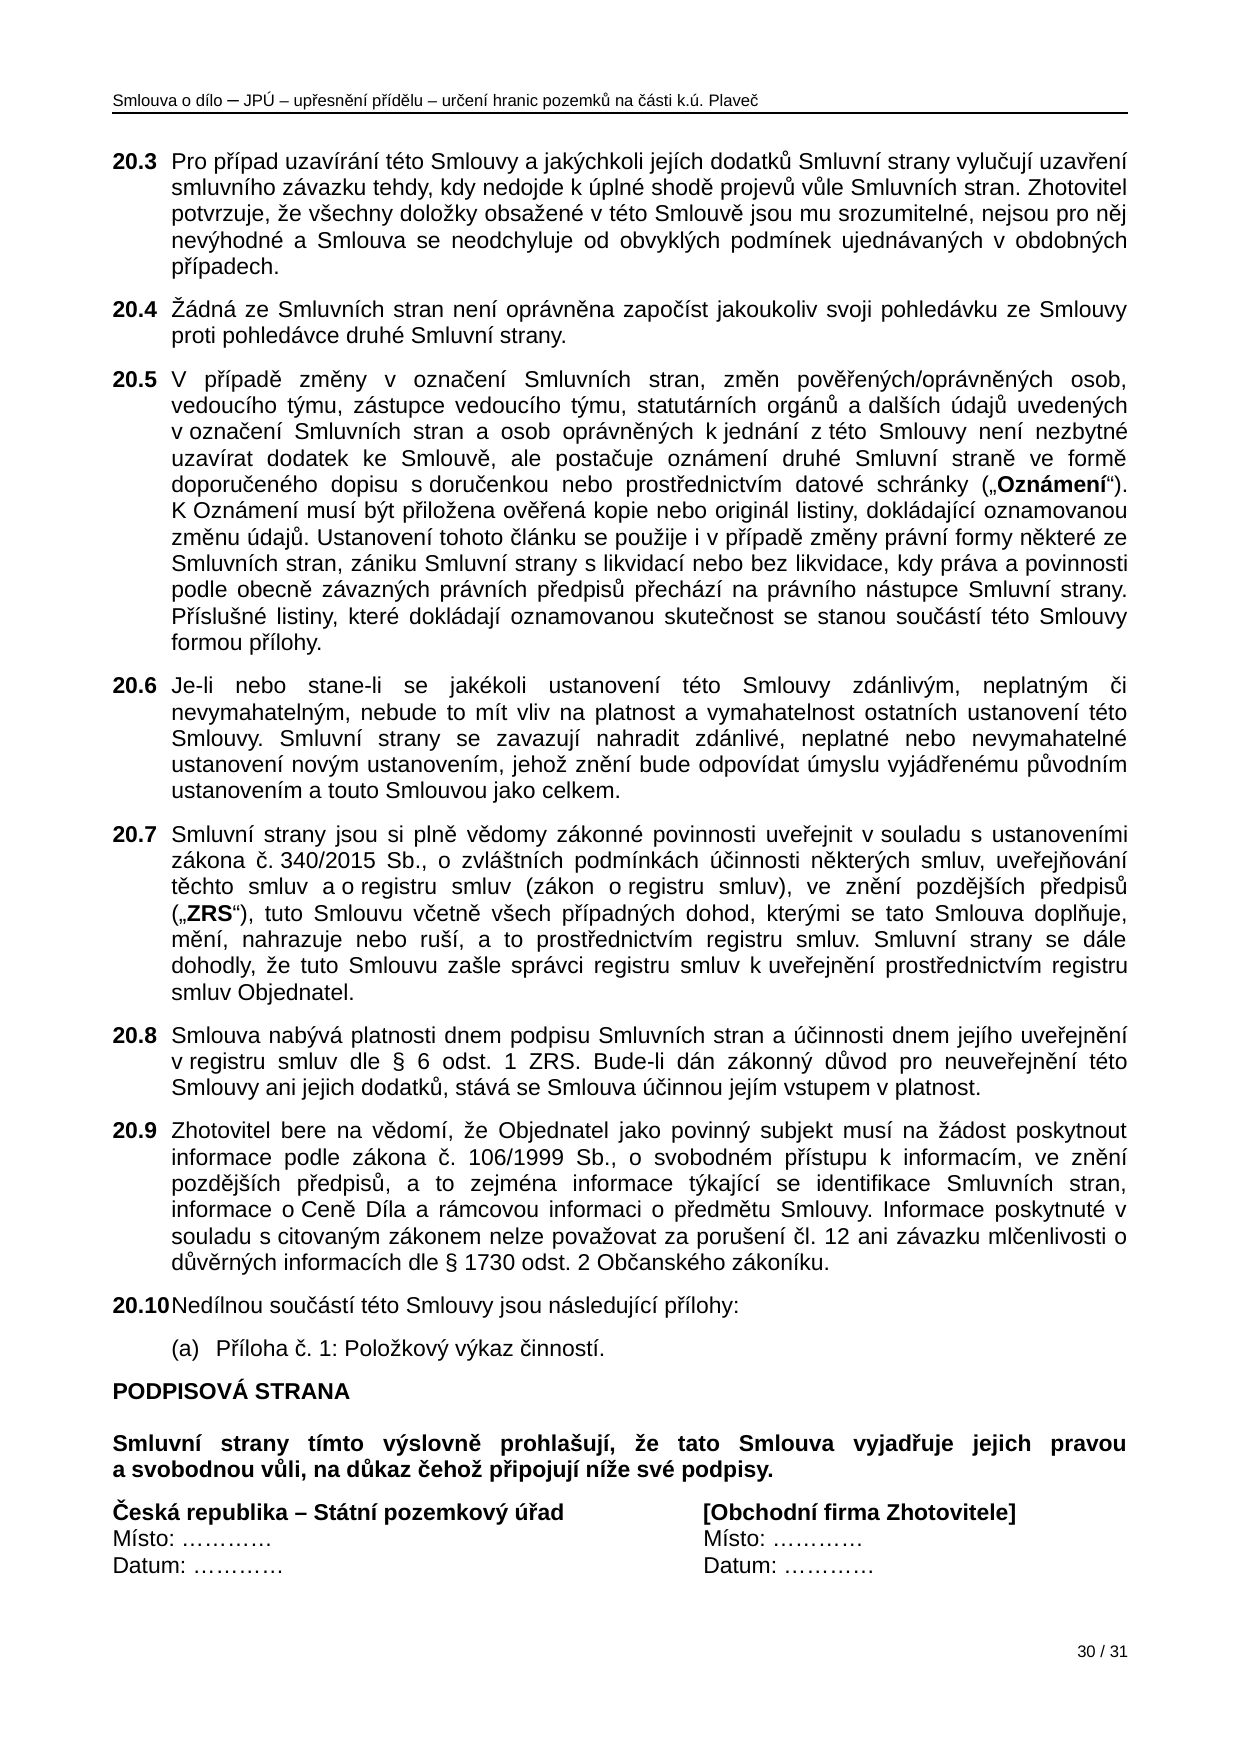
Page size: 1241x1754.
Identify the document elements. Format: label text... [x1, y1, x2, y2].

text Pro případ uzavírání této Smlouvy a jakýchkoli jejích dodatků Smluvní strany vylučují uzavření smluvního závazku tehdy, kdy nedojde k úplné shodě projevů vůle Smluvních stran. Zhotovitel potvrzuje, že všechny doložky obsažené v této Smlouvě jsou mu srozumitelné, nejsou pro něj nevýhodné a Smlouva se neodchyluje od obvyklých podmínek ujednávaných v obdobných případech. [112, 148, 1128, 279]
text Zhotovitel bere na vědomí, že Objednatel jako povinný subjekt musí na žádost poskytnout informace podle zákona č. 106/1999 Sb., o svobodném přístupu k informacím, ve znění pozdějších předpisů, a to zejména informace týkající se identifikace Smluvních stran, informace o Ceně Díla a rámcovou informaci o předmětu Smlouvy. Informace poskytnuté v souladu s citovaným zákonem nelze považovat za porušení čl. 12 ani závazku mlčenlivosti o důvěrných informacích dle § 1730 odst. 2 Občanského zákoníku. [112, 1117, 1128, 1276]
text Smluvní strany tímto výslovně prohlašují, že tato Smlouva vyjadřuje jejich pravou a svobodnou vůli, na důkaz čehož připojují níže své podpisy. [112, 1429, 1128, 1482]
text Žádná ze Smluvních stran není oprávněna započíst jakoukoliv svoji pohledávku ze Smlouvy proti pohledávce druhé Smluvní strany. [112, 296, 1128, 349]
text Je-li nebo stane-li se jakékoli ustanovení této Smlouvy zdánlivým, neplatným či nevymahatelným, nebude to mít vliv na platnost a vymahatelnost ostatních ustanovení této Smlouvy. Smluvní strany se zavazují nahradit zdánlivé, neplatné nebo nevymahatelné ustanovení novým ustanovením, jehož znění bude odpovídat úmyslu vyjádřenému původním ustanovením a touto Smlouvou jako celkem. [112, 672, 1128, 804]
text PODPISOVÁ STRANA [112, 1378, 1128, 1404]
text Nedílnou součástí této Smlouvy jsou následující přílohy: [112, 1292, 1128, 1318]
text Smlouva nabývá platnosti dnem podpisu Smluvních stran a účinnosti dnem jejího uveřejnění v registru smluv dle § 6 odst. 1 ZRS. Bude-li dán zákonný důvod pro neuveřejnění této Smlouvy ani jejich dodatků, stává se Smlouva účinnou jejím vstupem v platnost. [112, 1022, 1128, 1101]
list Příloha č. 1: Položkový výkaz činností. [171, 1335, 1128, 1362]
text Smluvní strany jsou si plně vědomy zákonné povinnosti uveřejnit v souladu s ustanoveními zákona č. 340/2015 Sb., o zvláštních podmínkách účinnosti některých smluv, uveřejňování těchto smluv a o registru smluv (zákon o registru smluv), ve znění pozdějších předpisů („ZRS“), tuto Smlouvu včetně všech případných dohod, kterými se tato Smlouva doplňuje, mění, nahrazuje nebo ruší, a to prostřednictvím registru smluv. Smluvní strany se dále dohodly, že tuto Smlouvu zašle správci registru smluv k uveřejnění prostřednictvím registru smluv Objednatel. [112, 821, 1128, 1005]
text Místo: ………… Místo: ………… [112, 1525, 1128, 1552]
text Datum: ………… Datum: ………… [112, 1552, 1128, 1578]
text Česká republika – Státní pozemkový úřad [Obchodní firma Zhotovitele] [112, 1499, 1128, 1525]
text V případě změny v označení Smluvních stran, změn pověřených/oprávněných osob, vedoucího týmu, zástupce vedoucího týmu, statutárních orgánů a dalších údajů uvedených v označení Smluvních stran a osob oprávněných k jednání z této Smlouvy není nezbytné uzavírat dodatek ke Smlouvě, ale postačuje oznámení druhé Smluvní straně ve formě doporučeného dopisu s doručenkou nebo prostřednictvím datové schránky („Oznámení“). K Oznámení musí být přiložena ověřená kopie nebo originál listiny, dokládající oznamovanou změnu údajů. Ustanovení tohoto článku se použije i v případě změny právní formy některé ze Smluvních stran, zániku Smluvní strany s likvidací nebo bez likvidace, kdy práva a povinnosti podle obecně závazných právních předpisů přechází na právního nástupce Smluvní strany. Příslušné listiny, které dokládají oznamovanou skutečnost se stanou součástí této Smlouvy formou přílohy. [112, 366, 1128, 655]
